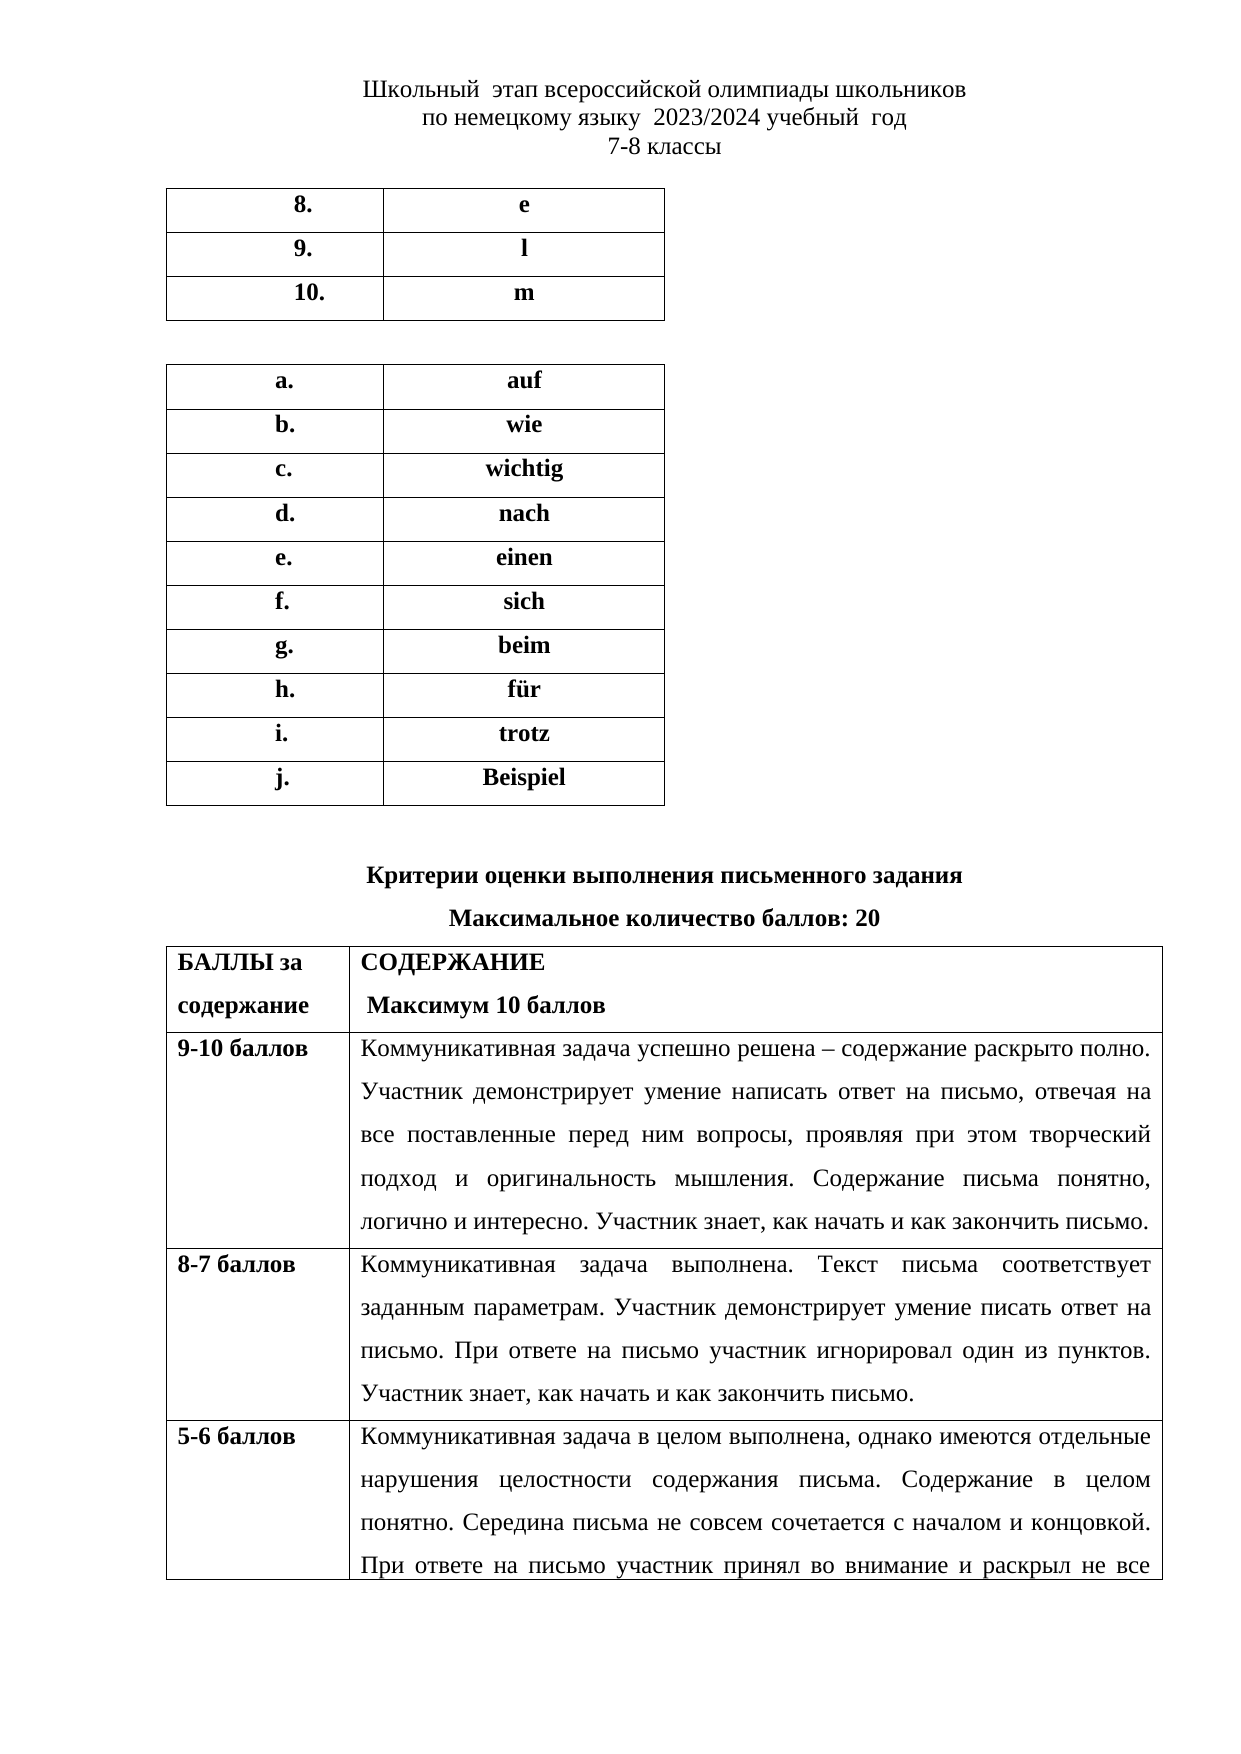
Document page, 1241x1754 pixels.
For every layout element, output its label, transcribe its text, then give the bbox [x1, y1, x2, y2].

table_cell sich [384, 586, 664, 629]
table_cell [167, 498, 383, 541]
table_cell [167, 542, 383, 585]
table_cell beim [384, 630, 664, 673]
table_header БАЛЛЫ за содержание [167, 947, 349, 1032]
table_cell wichtig [384, 454, 664, 497]
table_cell l [384, 233, 664, 276]
table_cell [167, 674, 383, 717]
table_cell [167, 410, 383, 452]
table_header auf [384, 365, 664, 408]
table_cell e [384, 189, 664, 232]
table_cell [167, 630, 383, 673]
table_header СОДЕРЖАНИЕ Максимум 10 баллов [350, 947, 1162, 1032]
table_cell 5-6 баллов [167, 1421, 349, 1579]
table_cell [167, 586, 383, 629]
table_cell wie [384, 410, 664, 452]
table_cell [167, 762, 383, 805]
table_cell einen [384, 542, 664, 585]
table_cell [167, 189, 383, 232]
table_cell 8-7 баллов [167, 1249, 349, 1420]
table_cell [167, 233, 383, 276]
table_cell m [384, 277, 664, 320]
table_cell Коммуникативная задача выполнена. Текст письма соответствует заданным параметрам. Участник демонстрирует умение писать ответ на письмо. При ответе на письмо участник игнорировал один из пунктов. Участник знает, как начать и как закончить письмо. [350, 1249, 1162, 1420]
table_cell Beispiel [384, 762, 664, 805]
table_cell für [384, 674, 664, 717]
text Максимальное количество баллов: 20 [177, 903, 1152, 932]
table_cell 9-10 баллов [167, 1033, 349, 1248]
table_cell trotz [384, 718, 664, 761]
table_header [167, 365, 383, 408]
table_cell [167, 454, 383, 497]
table_cell nach [384, 498, 664, 541]
table_cell [167, 718, 383, 761]
text Критерии оценки выполнения письменного задания [177, 860, 1152, 889]
table_cell [167, 277, 383, 320]
table_cell Коммуникативная задача успешно решена – содержание раскрыто полно. Участник демонстрирует умение написать ответ на письмо, отвечая на все поставленные перед ним вопросы, проявляя при этом творческий подход и оригинальность мышления. Содержание письма понятно, логично и интересно. Участник знает, как начать и как закончить письмо. [350, 1033, 1162, 1248]
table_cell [350, 1421, 1162, 1579]
